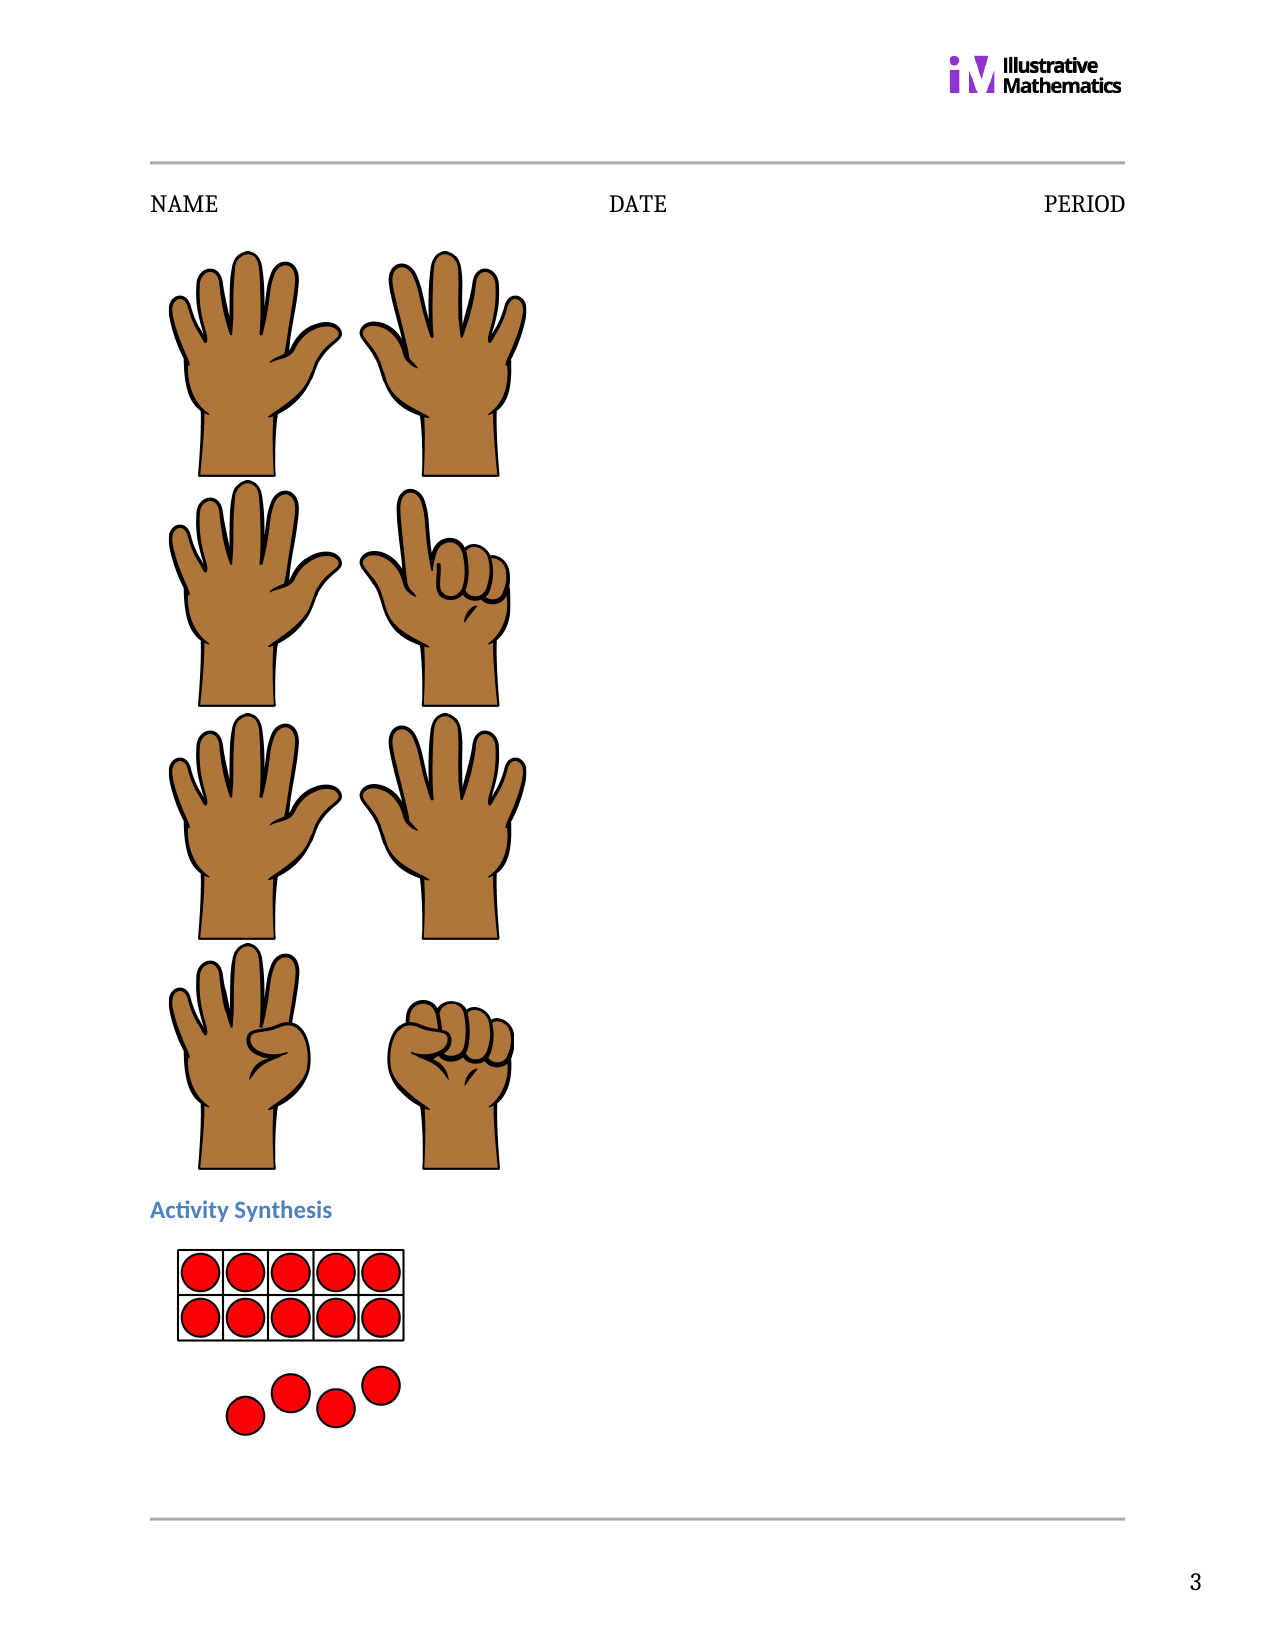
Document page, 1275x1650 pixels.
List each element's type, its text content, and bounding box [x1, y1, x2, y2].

picture [949, 55, 1121, 93]
picture [168, 480, 511, 707]
picture [168, 713, 527, 940]
subtitle Activity Synthesis [150, 1194, 1125, 1224]
picture [168, 943, 514, 1170]
picture [168, 1243, 413, 1476]
table_cell [139, 248, 1114, 710]
picture [168, 251, 527, 477]
table_cell [139, 710, 1114, 1173]
